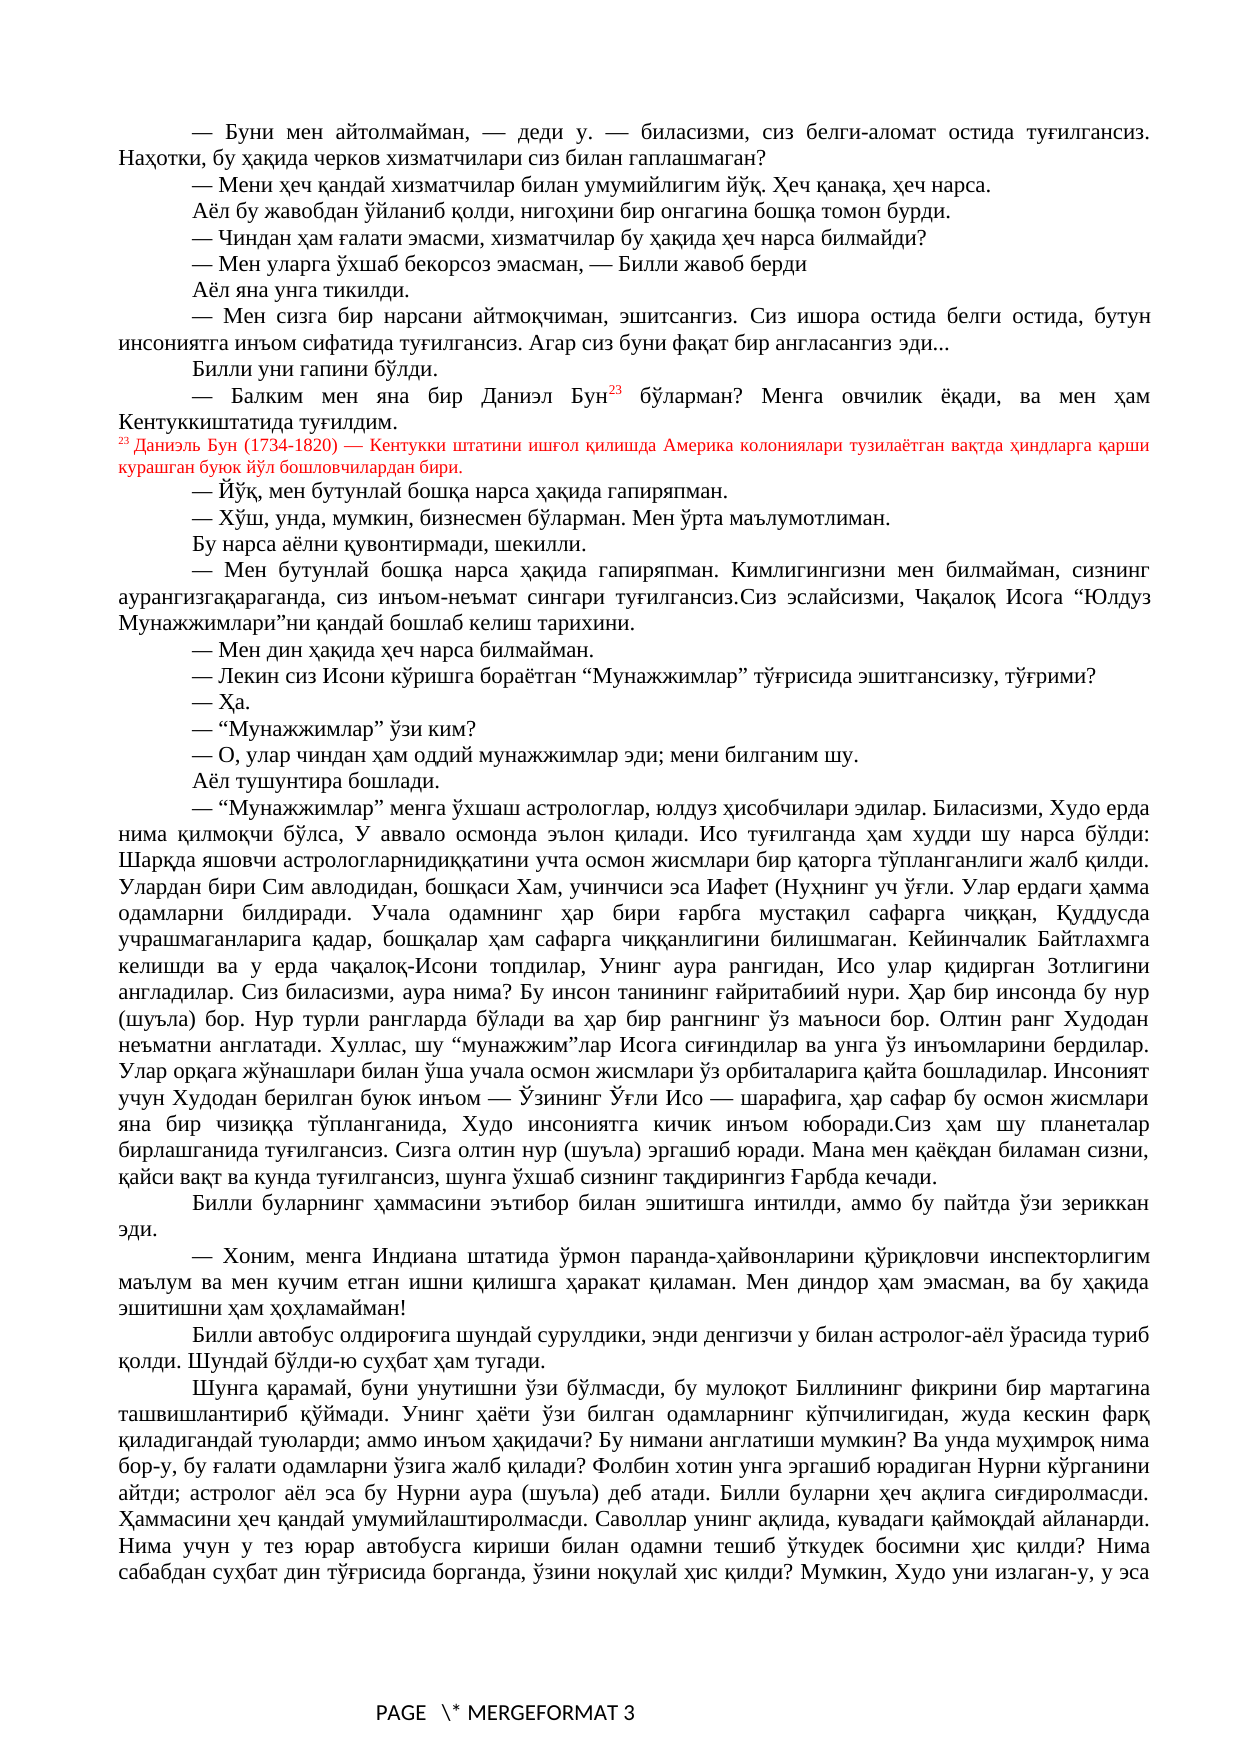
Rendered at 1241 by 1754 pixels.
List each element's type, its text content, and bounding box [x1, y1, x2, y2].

text — Хоним, менга Индиана штатида ўрмон паранда-ҳайвонларини қўриқловчи инспекторлигим маълум ва мен кучим етган ишни қилишга ҳаракат қиламан. Мен диндор ҳам эмасман, ва бу ҳақида эшитишни ҳам ҳоҳламайман! [118, 1242, 1152, 1321]
text — Мен сизга бир нарсани айтмоқчиман, эшитсангиз. Сиз ишора остида белги остида, бутун инсониятга инъом сифатида туғилгансиз. Агар сиз буни фақат бир англасангиз эди... [118, 303, 1152, 355]
text — Мен уларга ўхшаб бекорсоз эмасман, — Билли жавоб берди [118, 250, 1152, 276]
text — Буни мен айтолмайман, — деди у. — биласизми, сиз белги-аломат остида туғилгансиз. Наҳотки, бу ҳақида черков хизматчилари сиз билан гаплашмаган? [118, 118, 1152, 171]
text Билли буларнинг ҳаммасини эътибор билан эшитишга интилди, аммо бу пайтда ўзи зериккан эди. [118, 1189, 1152, 1242]
text — Мен бутунлай бошқа нарса ҳақида гапиряпман. Кимлигингизни мен билмайман, сизнинг аурангизгақараганда, сиз инъом-неъмат сингари туғилгансиз.Сиз эслайсизми, Чақалоқ Исога “Юлдуз Мунажжимлари”ни қандай бошлаб келиш тарихини. [118, 557, 1152, 636]
text — Хўш, унда, мумкин, бизнесмен бўларман. Мен ўрта маълумотлиман. [118, 504, 1152, 530]
text — Йўқ, мен бутунлай бошқа нарса ҳақида гапиряпман. [118, 477, 1152, 504]
text Бу нарса аёлни қувонтирмади, шекилли. [118, 530, 1152, 557]
text — Мени ҳеч қандай хизматчилар билан умумийлигим йўқ. Ҳеч қанақа, ҳеч нарса. [118, 171, 1152, 197]
text — Мен дин ҳақида ҳеч нарса билмайман. [118, 636, 1152, 662]
text — Лекин сиз Исони кўришга бораётган “Мунажжимлар” тўғрисида эшитгансизку, тўғрими? [118, 662, 1152, 688]
text — “Мунажжимлар” менга ўхшаш астрологлар, юлдуз ҳисобчилари эдилар. Биласизми, Худо ерда нима қилмоқчи бўлса, У аввало осмонда эълон қилади. Исо туғилганда ҳам худди шу нарса бўлди: Шарқда яшовчи астрологларнидиққатини учта осмон жисмлари бир қаторга тўпланганлиги жалб қилди. Улардан бири Сим авлодидан, бошқаси Хам, учинчиси эса Иафет (Нуҳнинг уч ўғли. Улар ердаги ҳамма одамларни билдиради. Учала одамнинг ҳар бири ғарбга мустақил сафарга чиққан, Қуддусда учрашмаганларига қадар, бошқалар ҳам сафарга чиққанлигини билишмаган. Кейинчалик Байтлахмга келишди ва у ерда чақалоқ-Исони топдилар, Унинг аура рангидан, Исо улар қидирган Зотлигини англадилар. Сиз биласизми, аура нима? Бу инсон танининг ғайритабиий нури. Ҳар бир инсонда бу нур (шуъла) бор. Нур турли рангларда бўлади ва ҳар бир рангнинг ўз маъноси бор. Олтин ранг Худодан неъматни англатади. Хуллас, шу “мунажжим”лар Исога сиғиндилар ва унга ўз инъомларини бердилар. Улар орқага жўнашлари билан ўша учала осмон жисмлари ўз орбиталарига қайта бошладилар. Инсоният учун Худодан берилган буюк инъом — Ўзининг Ўғли Исо — шарафига, ҳар сафар бу осмон жисмлари яна бир чизиққа тўпланганида, Худо инсониятга кичик инъом юборади.Сиз ҳам шу планеталар бирлашганида туғилгансиз. Сизга олтин нур (шуъла) эргашиб юради. Мана мен қаёқдан биламан сизни, қайси вақт ва кунда туғилгансиз, шунга ўхшаб сизнинг тақдирингиз Ғарбда кечади. [118, 794, 1152, 1189]
text 23 Даниэль Бун (1734-1820) — Кентукки штатини ишғол қилишда Америка колониялари тузилаётган вақтда ҳиндларга қарши курашган буюк йўл бошловчилардан бири. [118, 434, 1152, 477]
text Билли автобус олдироғига шундай сурулдики, энди денгизчи у билан астролог-аёл ўрасида туриб қолди. Шундай бўлди-ю суҳбат ҳам тугади. [118, 1321, 1152, 1373]
text — “Мунажжимлар” ўзи ким? [118, 715, 1152, 741]
text — Балким мен яна бир Даниэл Бун23 бўларман? Менга овчилик ёқади, ва мен ҳам Кентуккиштатида туғилдим. [118, 382, 1152, 434]
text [118, 1373, 1152, 1584]
text — О, улар чиндан ҳам оддий мунажжимлар эди; мени билганим шу. [118, 741, 1152, 767]
text — Ҳа. [118, 688, 1152, 715]
text — Чиндан ҳам ғалати эмасми, хизматчилар бу ҳақида ҳеч нарса билмайди? [118, 223, 1152, 250]
text Аёл тушунтира бошлади. [118, 767, 1152, 794]
text Билли уни гапини бўлди. [118, 355, 1152, 382]
text Аёл бу жавобдан ўйланиб қолди, нигоҳини бир онгагина бошқа томон бурди. [118, 197, 1152, 223]
text Аёл яна унга тикилди. [118, 276, 1152, 303]
